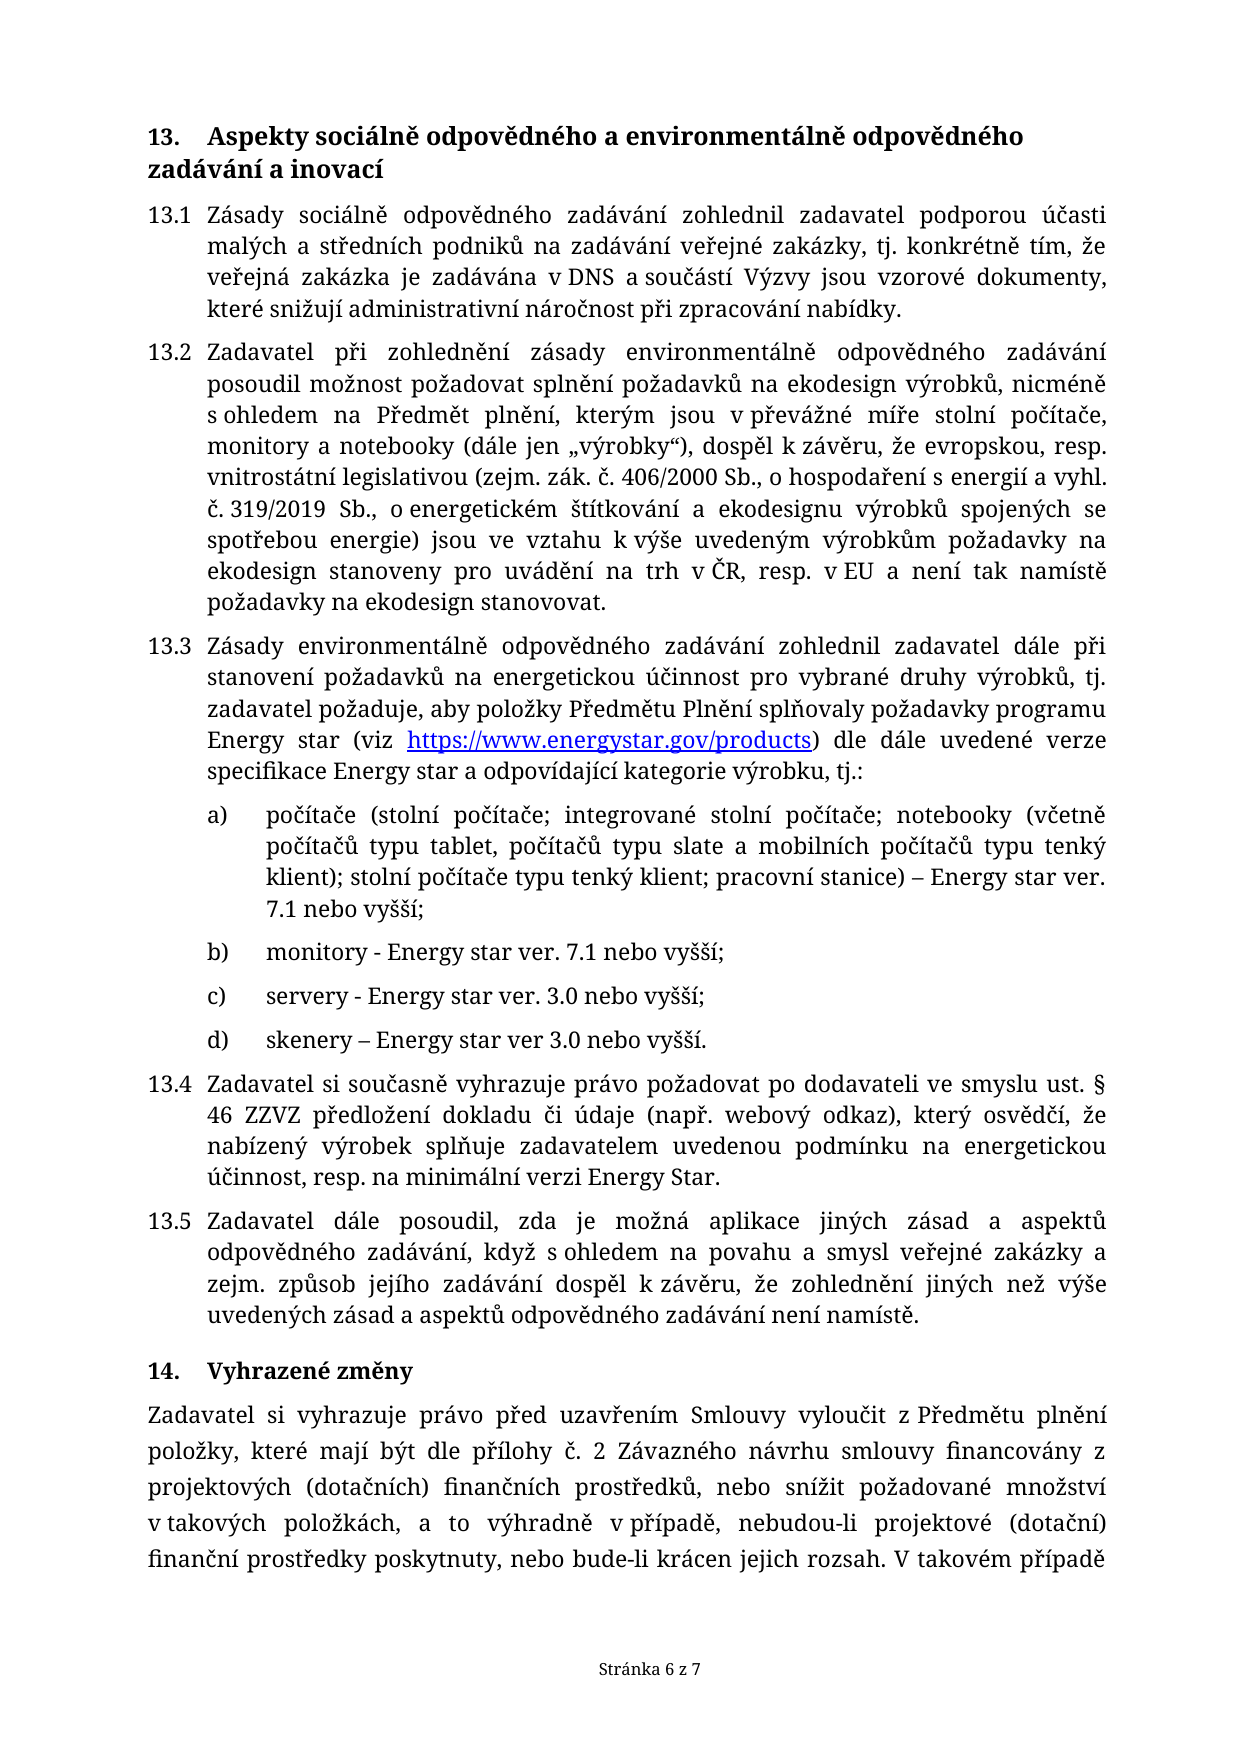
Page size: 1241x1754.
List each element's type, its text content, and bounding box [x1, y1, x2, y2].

subtitle Aspekty sociálně odpovědného a environmentálně odpovědného zadávání a inovací [148, 118, 1107, 186]
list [148, 1399, 1107, 1574]
list Zadavatel si současně vyhrazuje právo požadovat po dodavateli ve smyslu ust. § 46 ZZVZ předložení dokladu či údaje (např. webový odkaz), který osvědčí, že nabízený výrobek splňuje zadavatelem uvedenou podmínku na energetickou účinnost, resp. na minimální verzi Energy Star. [148, 1067, 1107, 1192]
list skenery – Energy star ver 3.0 nebo vyšší. [207, 1024, 1107, 1055]
list Zásady sociálně odpovědného zadávání zohlednil zadavatel podporou účasti malých a středních podniků na zadávání veřejné zakázky, tj. konkrétně tím, že veřejná zakázka je zadávána v DNS a součástí Výzvy jsou vzorové dokumenty, které snižují administrativní náročnost při zpracování nabídky. [148, 199, 1107, 324]
list monitory - Energy star ver. 7.1 nebo vyšší; [207, 936, 1107, 967]
list Zásady environmentálně odpovědného zadávání zohlednil zadavatel dále při stanovení požadavků na energetickou účinnost pro vybrané druhy výrobků, tj. zadavatel požaduje, aby položky Předmětu Plnění splňovaly požadavky programu Energy star (viz https://www.energystar.gov/products) dle dále uvedené verze specifikace Energy star a odpovídající kategorie výrobku, tj.: [148, 630, 1107, 786]
list servery - Energy star ver. 3.0 nebo vyšší; [207, 980, 1107, 1011]
list Zadavatel při zohlednění zásady environmentálně odpovědného zadávání posoudil možnost požadovat splnění požadavků na ekodesign výrobků, nicméně s ohledem na Předmět plnění, kterým jsou v převážné míře stolní počítače, monitory a notebooky (dále jen „výrobky“), dospěl k závěru, že evropskou, resp. vnitrostátní legislativou (zejm. zák. č. 406/2000 Sb., o hospodaření s energií a vyhl. č. 319/2019 Sb., o energetickém štítkování a ekodesignu výrobků spojených se spotřebou energie) jsou ve vztahu k výše uvedeným výrobkům požadavky na ekodesign stanoveny pro uvádění na trh v ČR, resp. v EU a není tak namístě požadavky na ekodesign stanovovat. [148, 336, 1107, 617]
subtitle Vyhrazené změny [148, 1355, 1107, 1386]
list Zadavatel dále posoudil, zda je možná aplikace jiných zásad a aspektů odpovědného zadávání, když s ohledem na povahu a smysl veřejné zakázky a zejm. způsob jejího zadávání dospěl k závěru, že zohlednění jiných než výše uvedených zásad a aspektů odpovědného zadávání není namístě. [148, 1205, 1107, 1330]
list počítače (stolní počítače; integrované stolní počítače; notebooky (včetně počítačů typu tablet, počítačů typu slate a mobilních počítačů typu tenký klient); stolní počítače typu tenký klient; pracovní stanice) – Energy star ver. 7.1 nebo vyšší; [207, 799, 1107, 924]
